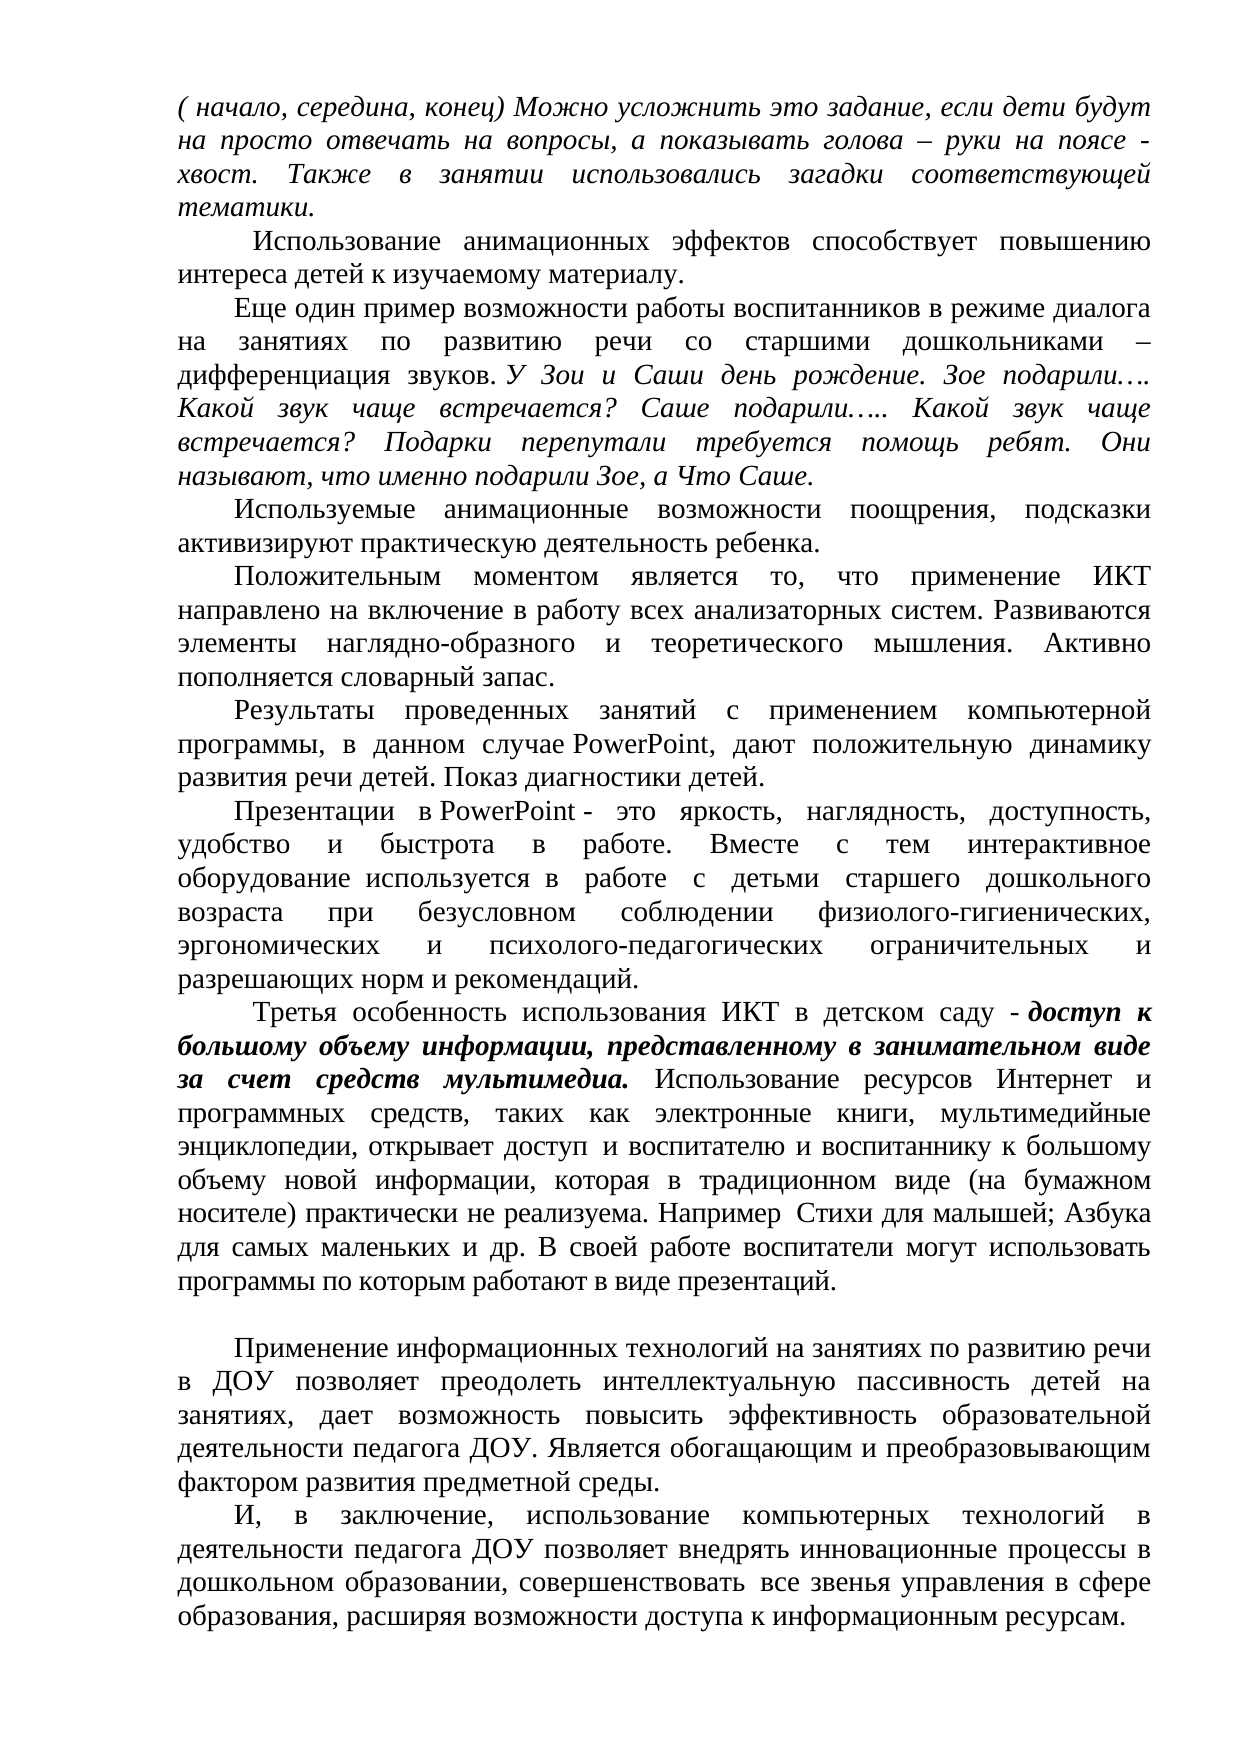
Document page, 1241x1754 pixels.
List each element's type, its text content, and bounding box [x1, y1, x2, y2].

text И, в заключение, использование компьютерных технологий в деятельности педагога ДОУ позволяет внедрять инновационные процессы в дошкольном образовании, совершенствовать все звенья управления в сфере образования, расширяя возможности доступа к информационным ресурсам. [177, 1497, 1152, 1632]
text Положительным моментом является то, что применение ИКТ направлено на включение в работу всех анализаторных систем. Развиваются элементы наглядно-образного и теоретического мышления. Активно пополняется словарный запас. [177, 558, 1152, 692]
text ( начало, середина, конец) Можно усложнить это задание, если дети будут на просто отвечать на вопросы, а показывать голова – руки на поясе -хвост. Также в занятии использовались загадки соответствующей тематики. [177, 89, 1152, 223]
text Используемые анимационные возможности поощрения, подсказки активизируют практическую деятельность ребенка. [177, 491, 1152, 558]
text Презентации в PowerPoint - это яркость, наглядность, доступность, удобство и быстрота в работе. Вместе с тем интерактивное оборудование используется в работе с детьми старшего дошкольного возраста при безусловном соблюдении физиолого-гигиенических, эргономических и психолого-педагогических ограничительных и разрешающих норм и рекомендаций. [177, 793, 1152, 994]
text Результаты проведенных занятий с применением компьютерной программы, в данном случае PowerPoint, дают положительную динамику развития речи детей. Показ диагностики детей. [177, 692, 1152, 793]
text Применение информационных технологий на занятиях по развитию речи в ДОУ позволяет преодолеть интеллектуальную пассивность детей на занятиях, дает возможность повысить эффективность образовательной деятельности педагога ДОУ. Является обогащающим и преобразовывающим фактором развития предметной среды. [177, 1330, 1152, 1497]
text Еще один пример возможности работы воспитанников в режиме диалога на занятиях по развитию речи со старшими дошкольниками – дифференциация звуков. У Зои и Саши день рождение. Зое подарили…. Какой звук чаще встречается? Саше подарили….. Какой звук чаще встречается? Подарки перепутали требуется помощь ребят. Они называют, что именно подарили Зое, а Что Саше. [177, 290, 1152, 491]
text Использование анимационных эффектов способствует повышению интереса детей к изучаемому материалу. [177, 223, 1152, 290]
text Третья особенность использования ИКТ в детском саду - доступ к большому объему информации, представленному в занимательном виде за счет средств мультимедиа. Использование ресурсов Интернет и программных средств, таких как электронные книги, мультимедийные энциклопедии, открывает доступ и воспитателю и воспитаннику к большому объему новой информации, которая в традиционном виде (на бумажном носителе) практически не реализуема. Например Стихи для малышей; Азбука для самых маленьких и др. В своей работе воспитатели могут использовать программы по которым работают в виде презентаций. [177, 994, 1152, 1296]
